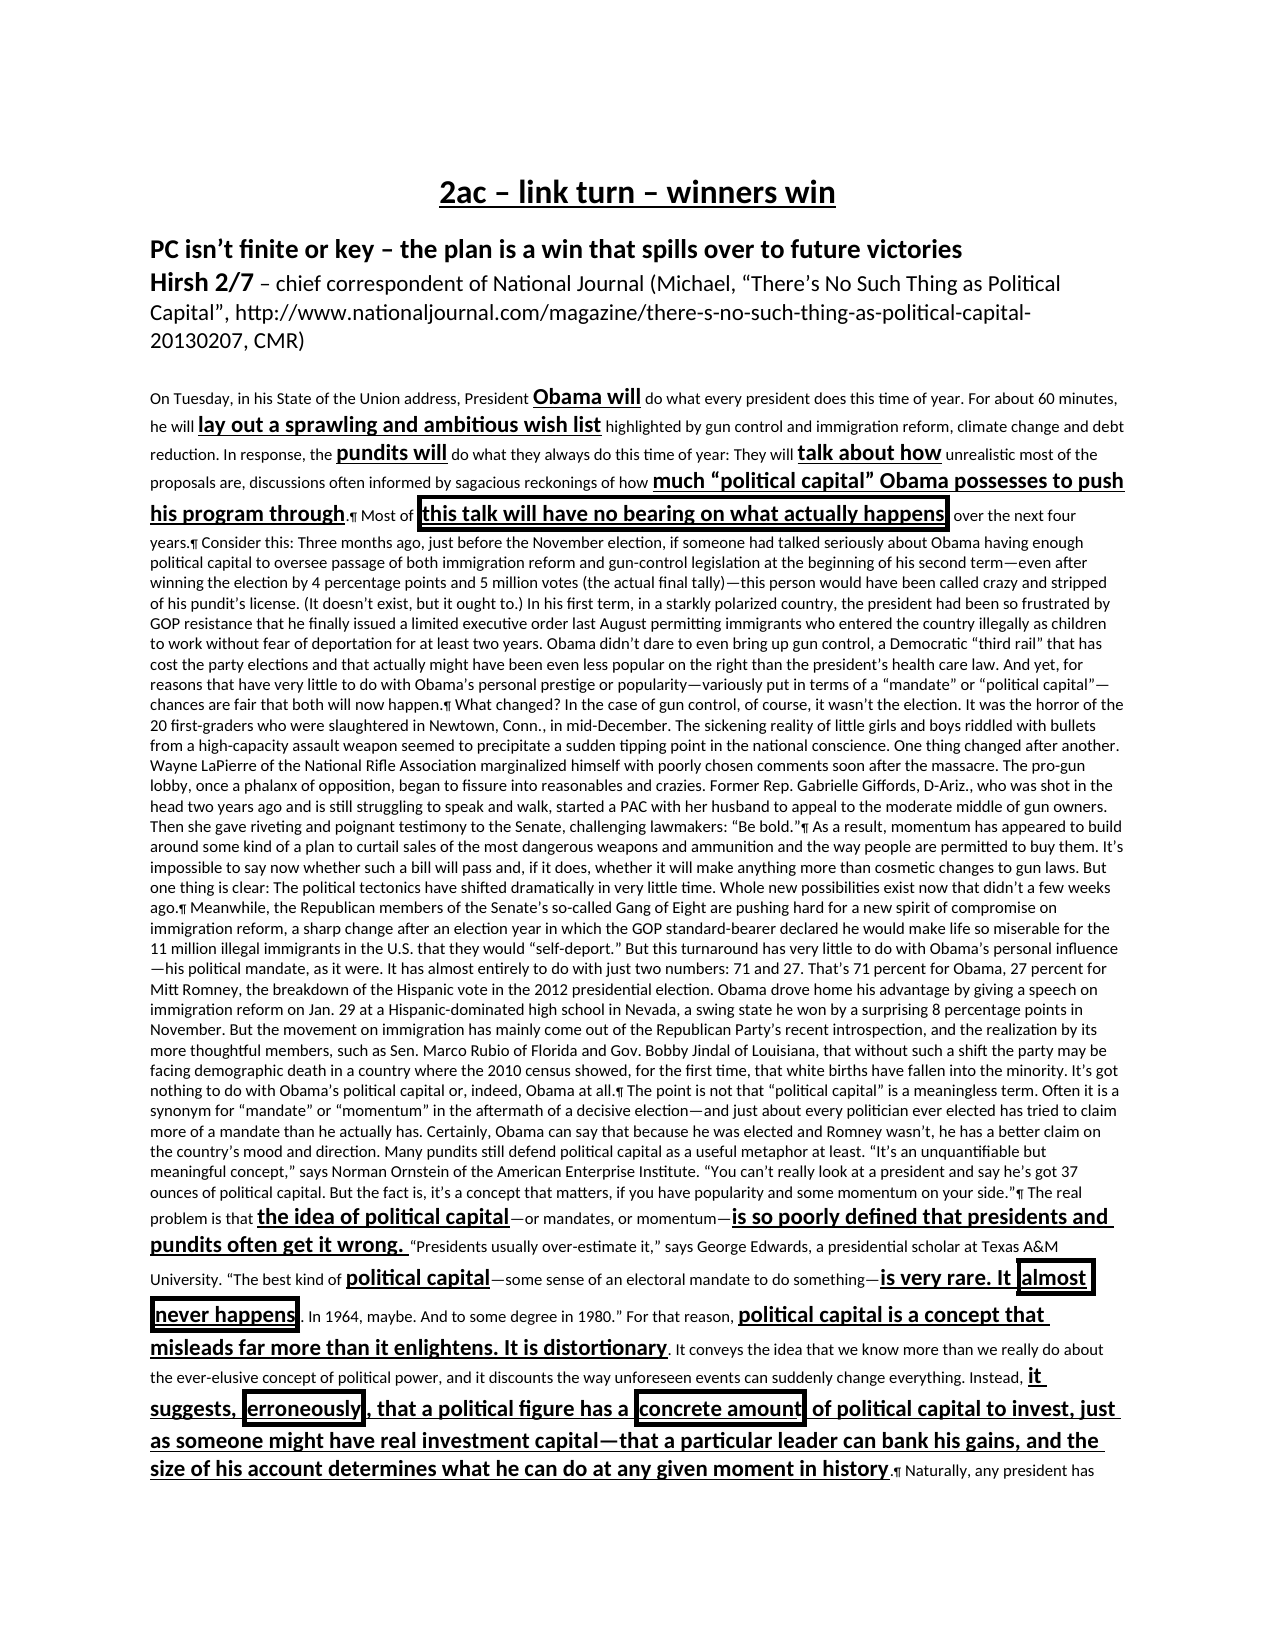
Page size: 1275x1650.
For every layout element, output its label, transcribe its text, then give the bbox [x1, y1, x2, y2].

text PC isn’t finite or key – the plan is a win that spills over to future victories [150, 232, 1125, 265]
text 2ac – link turn – winners win [150, 171, 1125, 212]
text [150, 382, 1125, 1483]
text Hirsh 2/7 – chief correspondent of National Journal (Michael, “There’s No Such Thing as Political Capital”, http://www.nationaljournal.com/magazine/there-s-no-such-thing-as-political-capital-20130207, CMR) [150, 265, 1125, 354]
